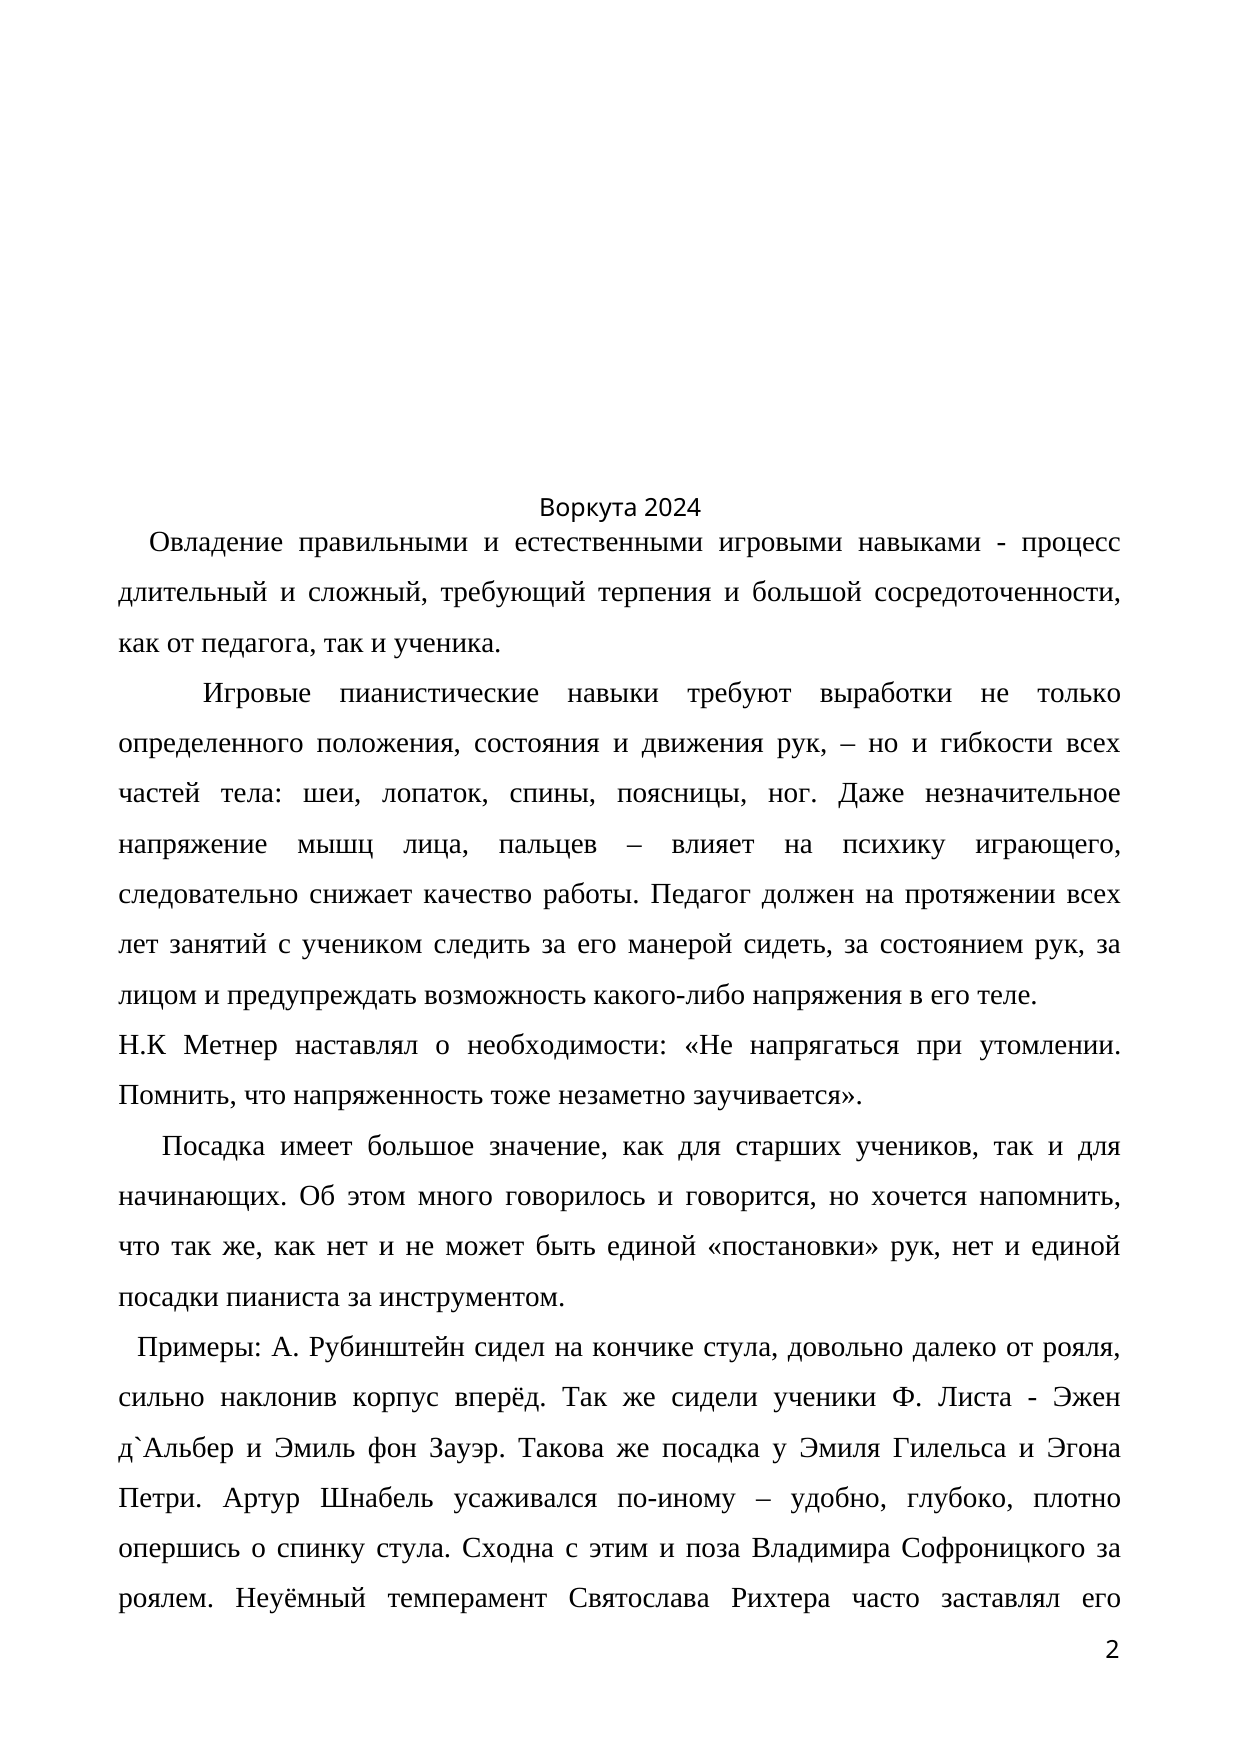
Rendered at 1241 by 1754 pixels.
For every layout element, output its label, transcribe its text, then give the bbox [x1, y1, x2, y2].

text Игровые пианистические навыки требуют выработки не только определенного положения, состояния и движения рук, – но и гибкости всех частей тела: шеи, лопаток, спины, поясницы, ног. Даже незначительное напряжение мышц лица, пальцев – влияет на психику играющего, следовательно снижает качество работы. Педагог должен на протяжении всех лет занятий с учеником следить за его манерой сидеть, за состоянием рук, за лицом и предупреждать возможность какого-либо напряжения в его теле. [118, 675, 1122, 1010]
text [118, 1329, 1122, 1614]
text Овладение правильными и естественными игровыми навыками - процесс длительный и сложный, требующий терпения и большой сосредоточенности, как от педагога, так и ученика. [118, 524, 1122, 658]
text Н.К Метнер наставлял о необходимости: «Не напрягаться при утомлении. Помнить, что напряженность тоже незаметно заучивается». [118, 1027, 1122, 1111]
text Воркута 2024 [118, 490, 1122, 524]
text Посадка имеет большое значение, как для старших учеников, так и для начинающих. Об этом много говорилось и говорится, но хочется напомнить, что так же, как нет и не может быть единой «постановки» рук, нет и единой посадки пианиста за инструментом. [118, 1128, 1122, 1312]
